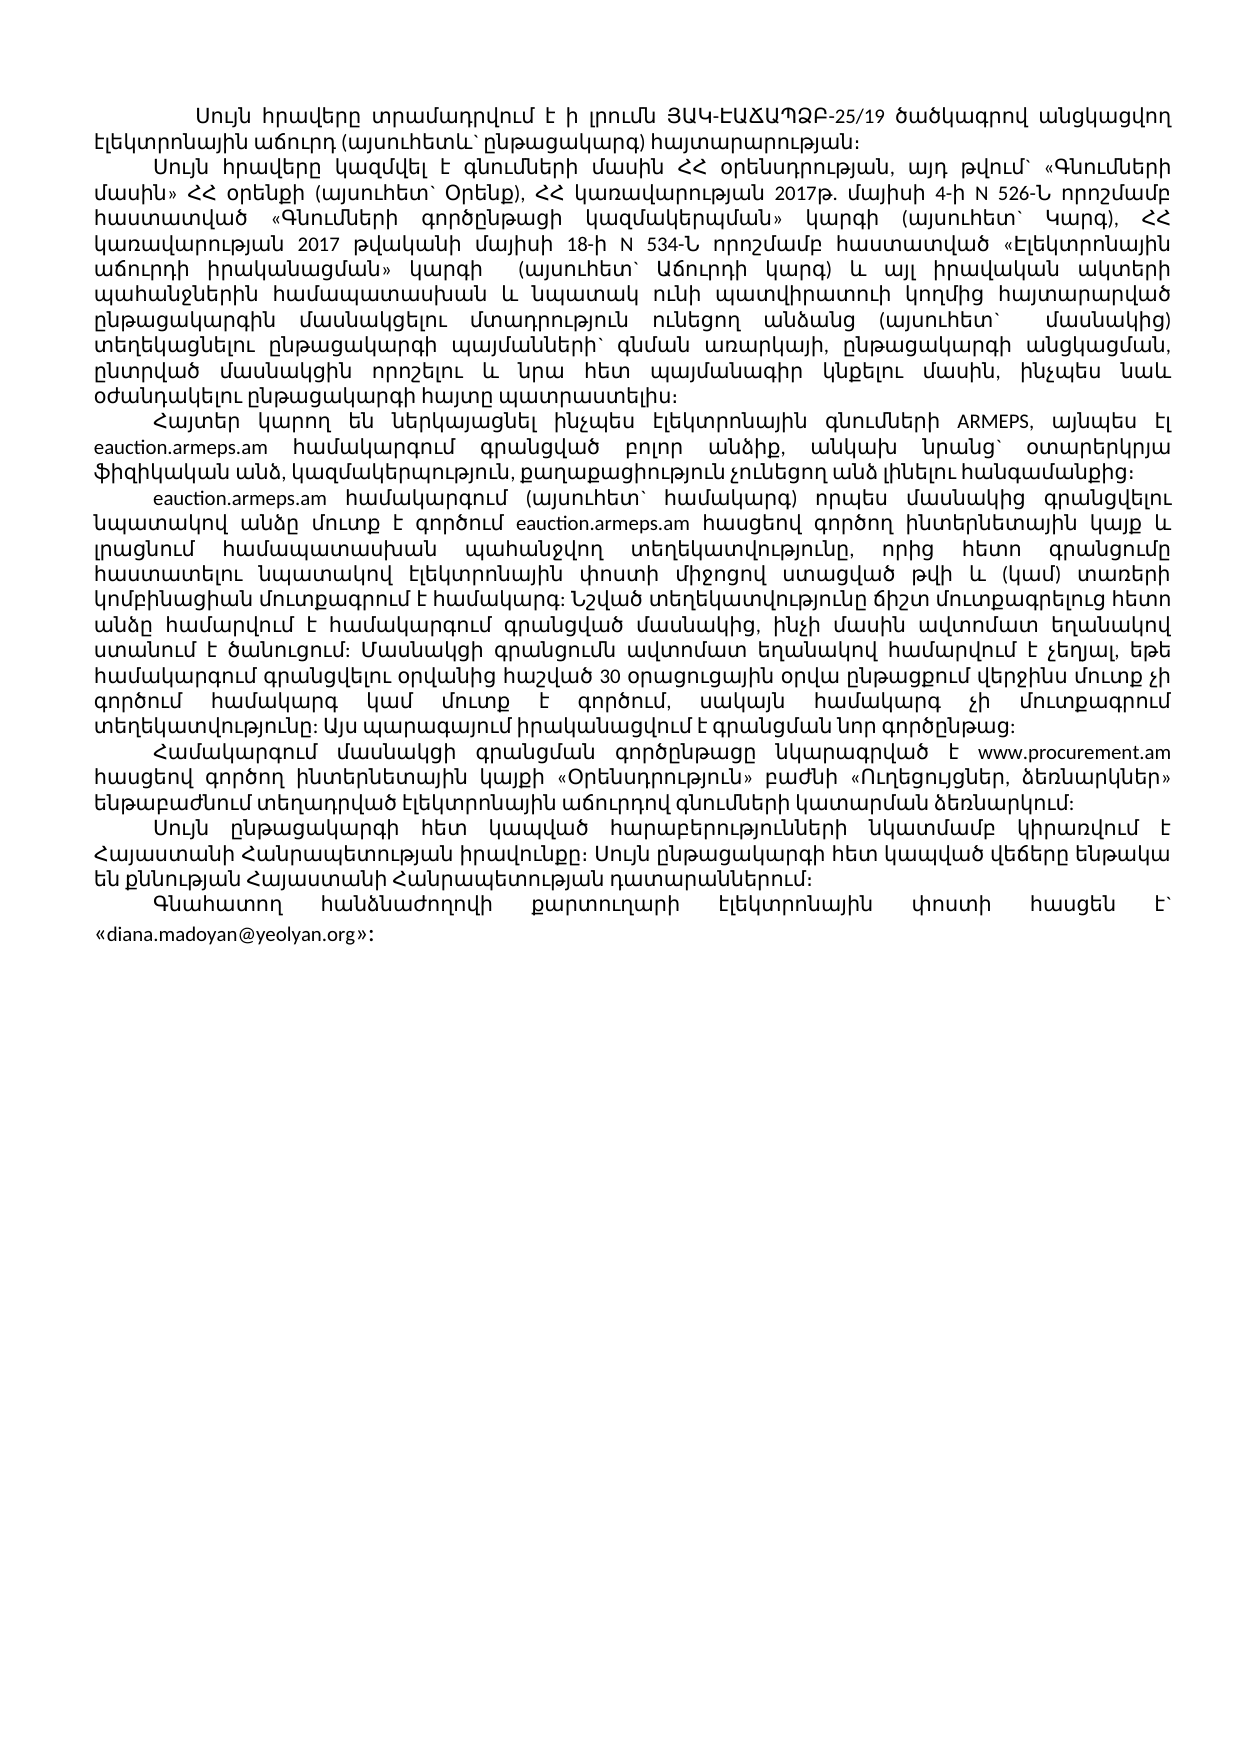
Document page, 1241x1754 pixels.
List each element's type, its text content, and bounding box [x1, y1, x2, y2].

text Սույն հրավերը կազմվել է գնումների մասին ՀՀ օրենսդրության, այդ թվում` «Գնումների մասին» ՀՀ օրենքի (այսուհետ` Օրենք), ՀՀ կառավարության 2017թ. մայիսի 4-ի N 526-Ն որոշմամբ հաստատված «Գնումների գործընթացի կազմակերպման» կարգի (այսուհետ` Կարգ), ՀՀ կառավարության 2017 թվականի մայիսի 18-ի N 534-Ն որոշմամբ հաստատված «Էլեկտրոնային աճուրդի իրականացման» կարգի (այսուհետ` Աճուրդի կարգ) և այլ իրավական ակտերի պահանջներին համապատասխան և նպատակ ունի պատվիրատուի կողմից հայտարարված ընթացակարգին մասնակցելու մտադրություն ունեցող անձանց (այսուհետ` մասնակից) տեղեկացնելու ընթացակարգի պայմանների` գնման առարկայի, ընթացակարգի անցկացման, ընտրված մասնակցին որոշելու և նրա հետ պայմանագիր կնքելու մասին, ինչպես նաև օժանդակելու ընթացակարգի հայտը պատրաստելիս։ [94, 154, 1171, 409]
text Համակարգում մասնակցի գրանցման գործընթացը նկարագրված է www.procurement.am հասցեով գործող ինտերնետային կայքի «Օրենսդրություն» բաժնի «Ուղեցույցներ, ձեռնարկներ» ենթաբաժնում տեղադրված էլեկտրոնային աճուրդով գնումների կատարման ձեռնարկում: [94, 739, 1171, 815]
text Սույն ընթացակարգի հետ կապված հարաբերությունների նկատմամբ կիրառվում է Հայաստանի Հանրապետության իրավունքը։ Սույն ընթացակարգի հետ կապված վեճերը ենթակա են քննության Հայաստանի Հանրապետության դատարաններում։ [94, 815, 1171, 892]
text Սույն հրավերը տրամադրվում է ի լրումն ՅԱԿ-ԷԱՃԱՊՁԲ-25/19 ծածկագրով անցկացվող էլեկտրոնային աճուրդ (այսուհետև` ընթացակարգ) հայտարարության։ [94, 104, 1171, 154]
text Գնահատող հանձնաժողովի քարտուղարի էլեկտրոնային փոստի հասցեն է` «diana.madoyan@yeolyan.org»: [94, 892, 1171, 948]
text eauction.armeps.am համակարգում (այսուհետ` համակարգ) որպես մասնակից գրանցվելու նպատակով անձը մուտք է գործում eauction.armeps.am հասցեով գործող ինտերնետային կայք և լրացնում համապատասխան պահանջվող տեղեկատվությունը, որից հետո գրանցումը հաստատելու նպատակով էլեկտրոնային փոստի միջոցով ստացված թվի և (կամ) տառերի կոմբինացիան մուտքագրում է համակարգ: Նշված տեղեկատվությունը ճիշտ մուտքագրելուց հետո անձը համարվում է համակարգում գրանցված մասնակից, ինչի մասին ավտոմատ եղանակով ստանում է ծանուցում: Մասնակցի գրանցումն ավտոմատ եղանակով համարվում է չեղյալ, եթե համակարգում գրանցվելու օրվանից հաշված 30 օրացուցային օրվա ընթացքում վերջինս մուտք չի գործում համակարգ կամ մուտք է գործում, սակայն համակարգ չի մուտքագրում տեղեկատվությունը: Այս պարագայում իրականացվում է գրանցման նոր գործընթաց: [94, 485, 1171, 739]
text Հայտեր կարող են ներկայացնել ինչպես էլեկտրոնային գնումների ARMEPS, այնպես էլ eauction.armeps.am համակարգում գրանցված բոլոր անձիք, անկախ նրանց` օտարերկրյա ֆիզիկական անձ, կազմակերպություն, քաղաքացիություն չունեցող անձ լինելու հանգամանքից։ [94, 409, 1171, 485]
